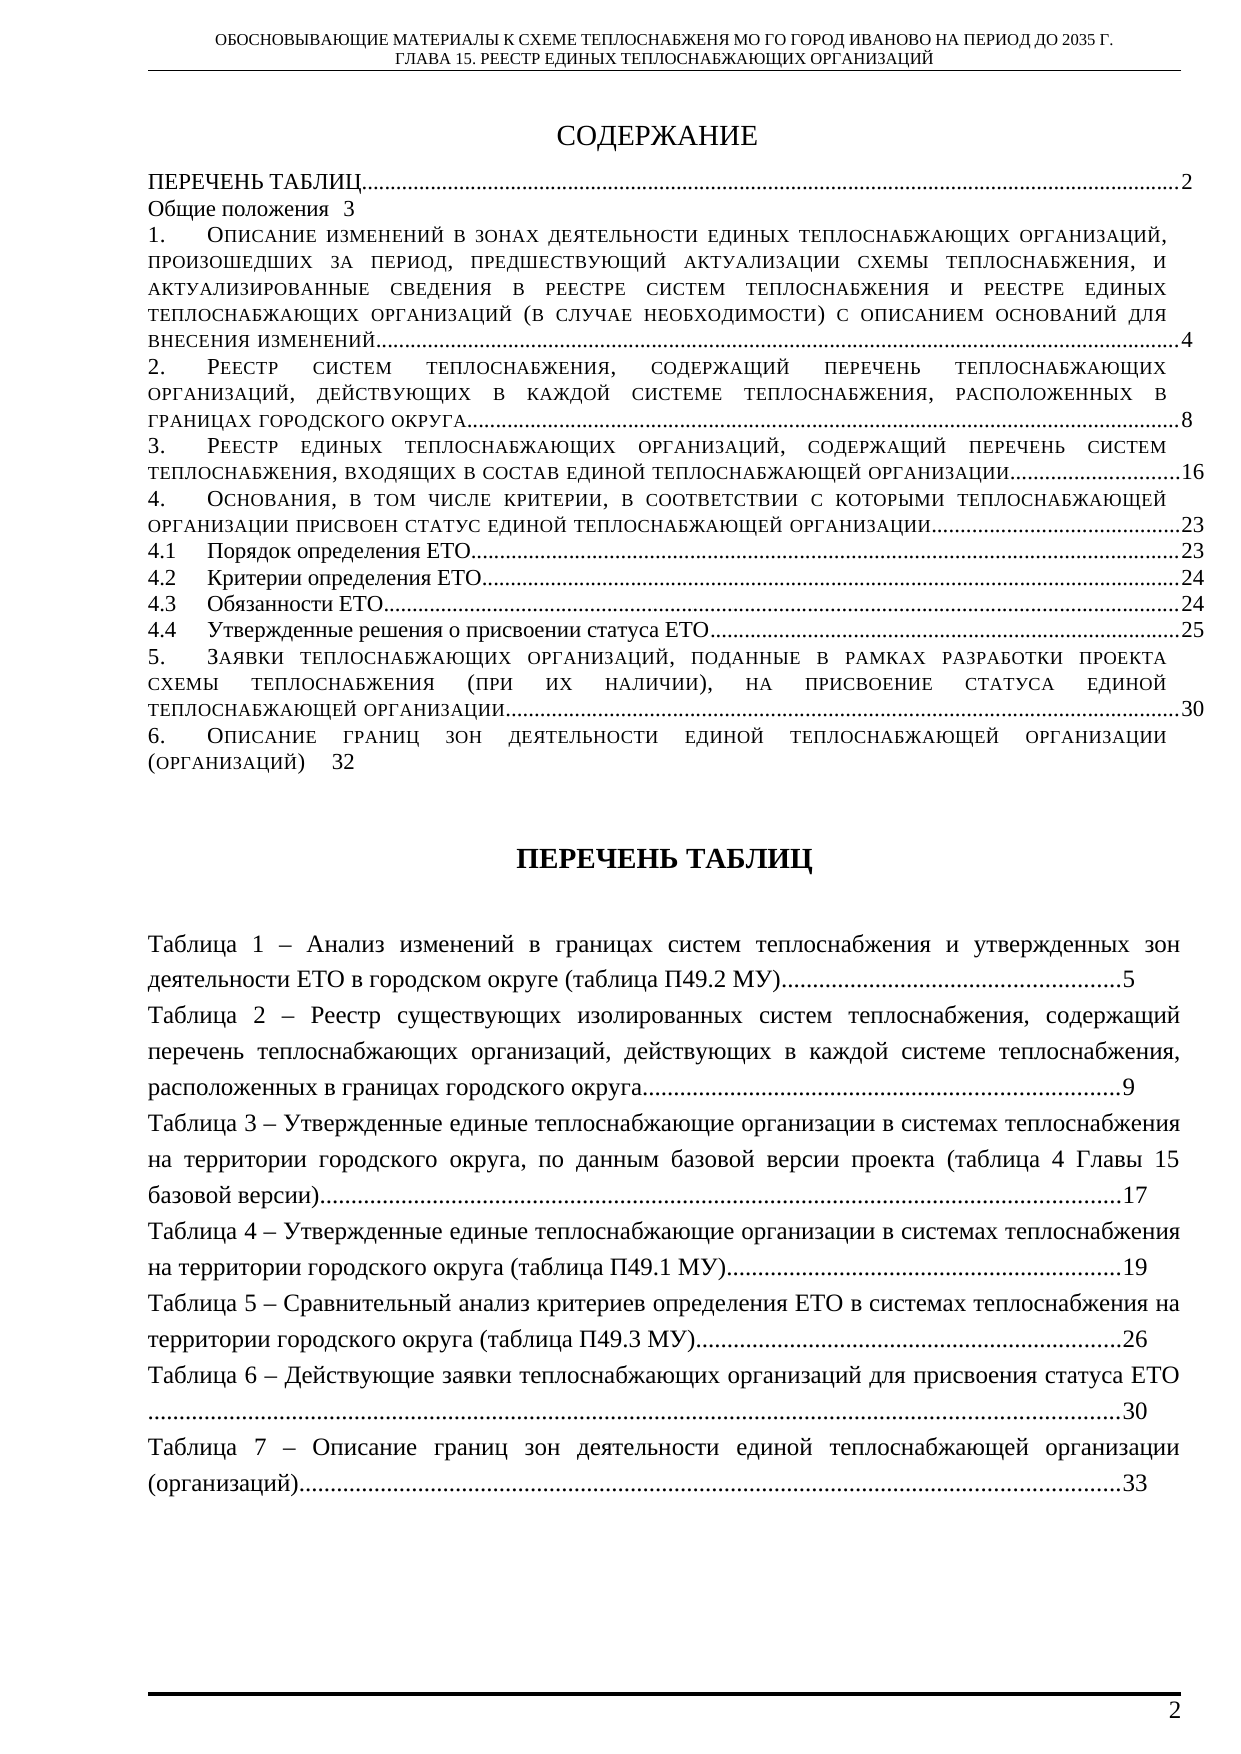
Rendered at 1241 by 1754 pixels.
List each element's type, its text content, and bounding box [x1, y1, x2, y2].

text Таблица 5 – Сравнительный анализ критериев определения ЕТО в системах теплоснабжения на территории городского округа (таблица П49.3 МУ) 26 [148, 1288, 1181, 1353]
text Таблица 6 – Действующие заявки теплоснабжающих организаций для присвоения статуса ЕТО 30 [148, 1360, 1181, 1424]
text Таблица 2 – Реестр существующих изолированных систем теплоснабжения, содержащий перечень теплоснабжающих организаций, действующих в каждой системе теплоснабжения, расположенных в границах городского округа 9 [148, 1001, 1181, 1101]
text Таблица 4 – Утвержденные единые теплоснабжающие организации в системах теплоснабжения на территории городского округа (таблица П49.1 МУ) 19 [148, 1216, 1181, 1281]
text Таблица 3 – Утвержденные единые теплоснабжающие организации в системах теплоснабжения на территории городского округа, по данным базовой версии проекта (таблица 4 Главы 15 базовой версии) 17 [148, 1108, 1181, 1209]
text Перечень таблиц [148, 841, 1181, 874]
text Таблица 1 – Анализ изменений в границах систем теплоснабжения и утвержденных зон деятельности ЕТО в городском округе (таблица П49.2 МУ) 5 [148, 929, 1181, 993]
text Таблица 7 – Описание границ зон деятельности единой теплоснабжающей организации (организаций) 33 [148, 1432, 1181, 1496]
